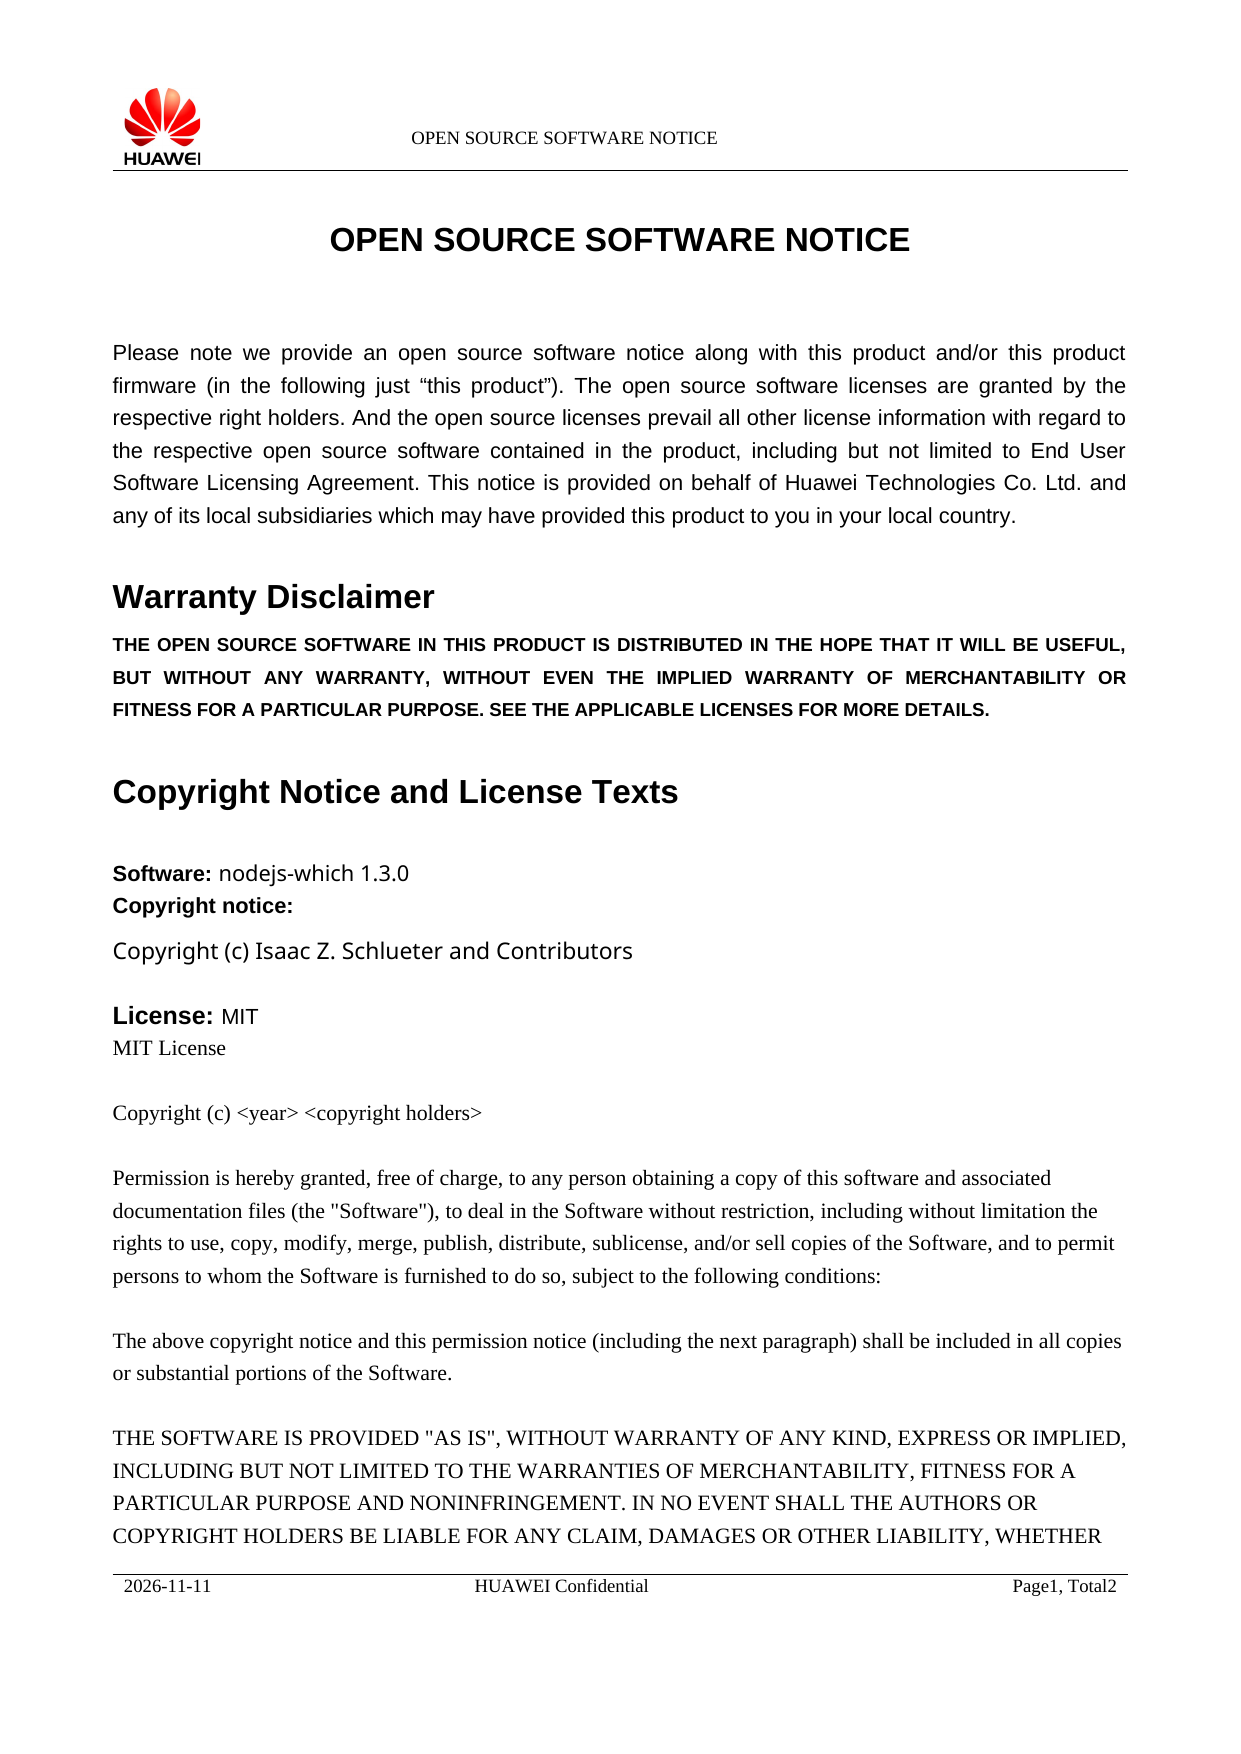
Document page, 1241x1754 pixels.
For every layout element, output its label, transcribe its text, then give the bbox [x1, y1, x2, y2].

title Software: nodejs-which 1.3.0 [112, 856, 1128, 889]
text Warranty Disclaimer [112, 564, 1128, 629]
text Copyright (c) Isaac Z. Schlueter and Contributors [112, 934, 1128, 999]
text Copyright Notice and License Texts [112, 759, 1128, 824]
text License: MIT [112, 999, 1128, 1031]
text OPEN SOURCE SOFTWARE NOTICE [112, 206, 1128, 271]
text Please note we provide an open source software notice along with this product and/or this product firmware (in the following just “this product”). The open source software licenses are granted by the respective right holders. And the open source licenses prevail all other license information with regard to the respective open source software contained in the product, including but not limited to End User Software Licensing Agreement. This notice is provided on behalf of Huawei Technologies Co. Ltd. and any of its local subsidiaries which may have provided this product to you in your local country. [112, 336, 1128, 531]
picture [124, 88, 201, 165]
text Copyright notice: [112, 889, 1128, 921]
text The open source software in this product is distributed in the hope that it will be useful, but WITHOUT ANY WARRANTY, without even the implied warranty of MERCHANTABILITY or FITNESS FOR A PARTICULAR PURPOSE. See the applicable licenses for more details. [112, 629, 1128, 726]
